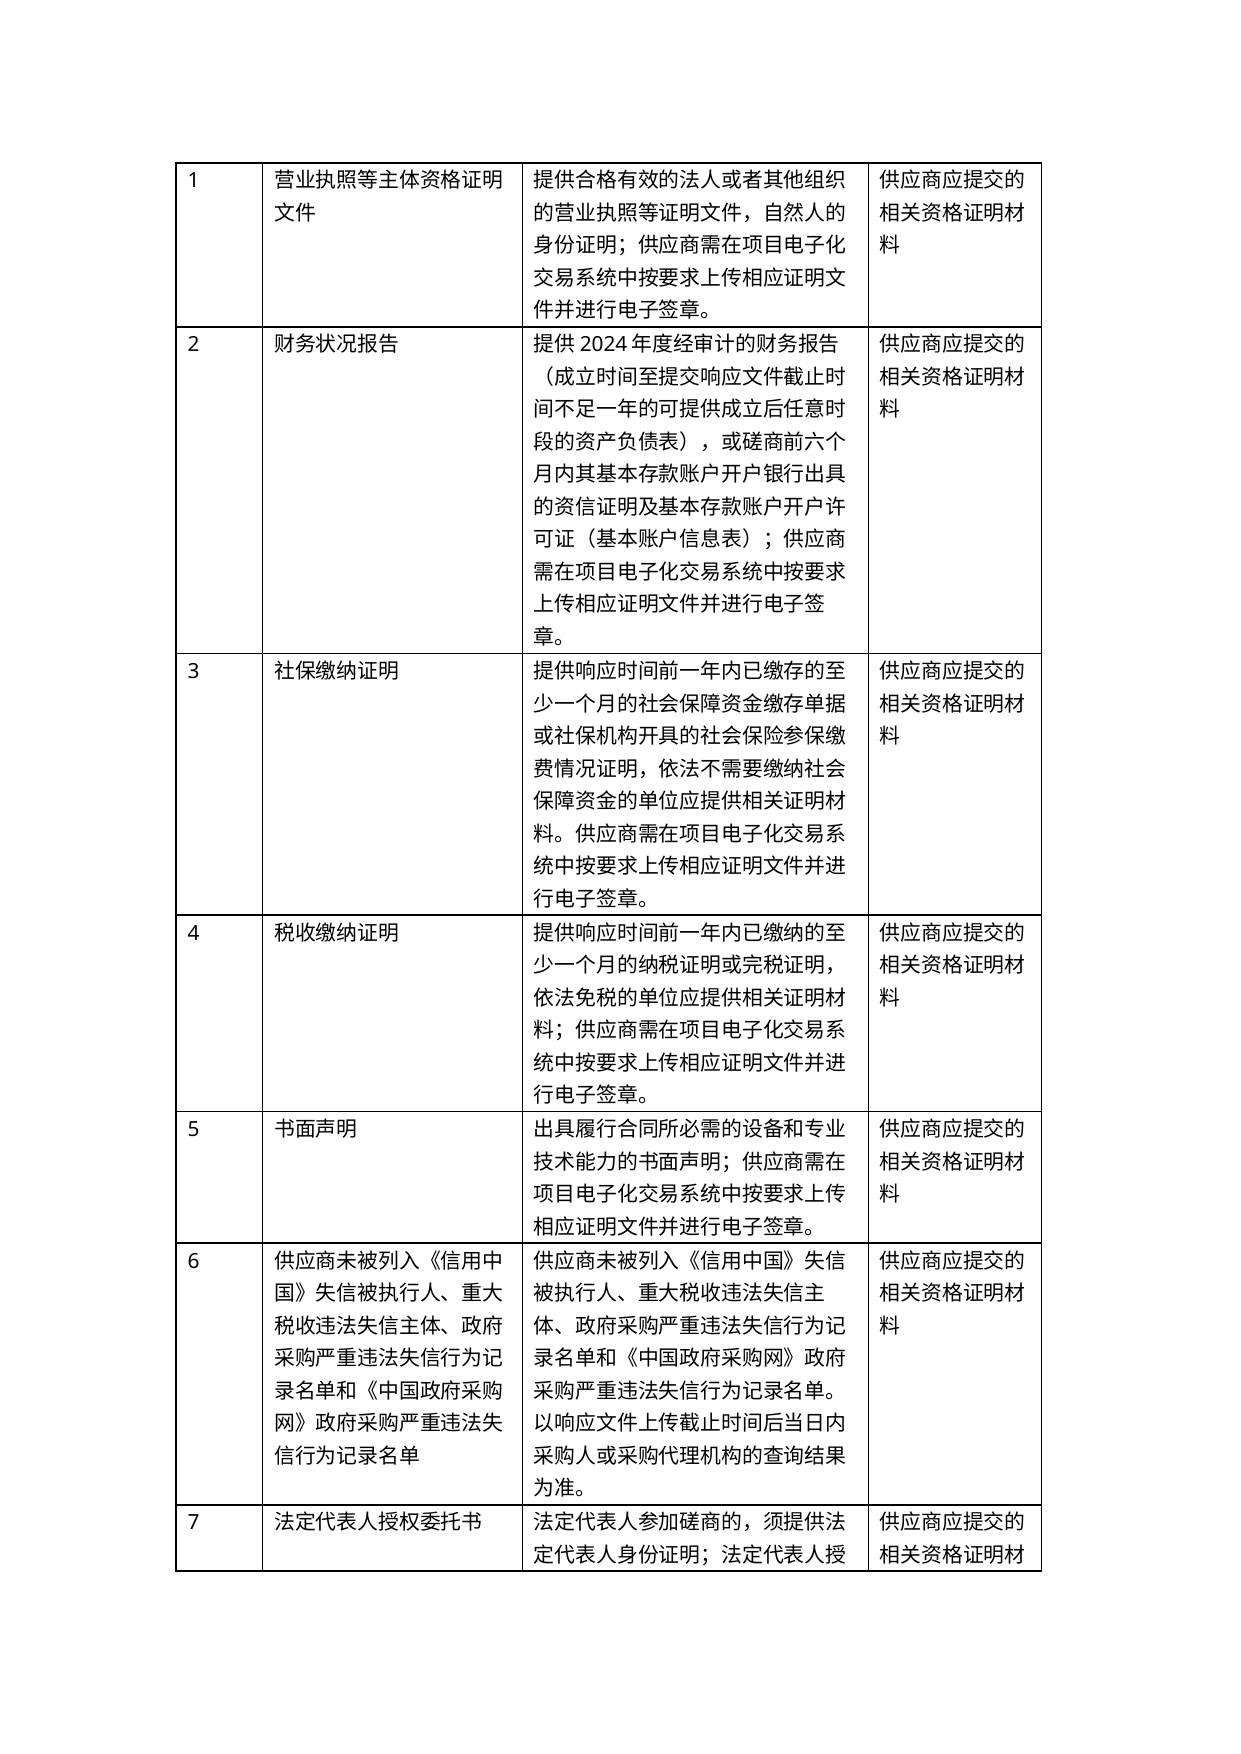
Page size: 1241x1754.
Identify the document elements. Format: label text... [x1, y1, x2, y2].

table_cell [523, 1506, 868, 1570]
table_cell 供应商未被列入《信用中国》失信被执行人、重大税收违法失信主体、政府采购严重违法失信行为记录名单和《中国政府采购网》政府采购严重违法失信行为记录名单。以响应文件上传截止时间后当日内采购人或采购代理机构的查询结果为准。 [523, 1244, 868, 1504]
table_cell 3 [177, 654, 262, 914]
table_cell 营业执照等主体资格证明文件 [263, 164, 522, 326]
table_cell 7 [177, 1506, 262, 1570]
table_cell 供应商应提交的相关资格证明材料 [869, 654, 1041, 914]
table_cell 供应商应提交的相关资格证明材料 [869, 916, 1041, 1111]
table_cell 供应商应提交的相关资格证明材料 [869, 1506, 1041, 1570]
table_cell 供应商应提交的相关资格证明材料 [869, 328, 1041, 653]
table_cell 4 [177, 916, 262, 1111]
table_cell 财务状况报告 [263, 328, 522, 653]
table_cell 供应商应提交的相关资格证明材料 [869, 1244, 1041, 1504]
table_cell 法定代表人授权委托书 [263, 1506, 522, 1570]
table_cell 提供合格有效的法人或者其他组织的营业执照等证明文件，自然人的身份证明；供应商需在项目电子化交易系统中按要求上传相应证明文件并进行电子签章。 [523, 164, 868, 326]
table_cell 2 [177, 328, 262, 653]
table_cell 6 [177, 1244, 262, 1504]
table_cell 书面声明 [263, 1112, 522, 1242]
table_cell 供应商应提交的相关资格证明材料 [869, 1112, 1041, 1242]
table_cell 税收缴纳证明 [263, 916, 522, 1111]
table_cell 提供2024年度经审计的财务报告（成立时间至提交响应文件截止时间不足一年的可提供成立后任意时段的资产负债表），或磋商前六个月内其基本存款账户开户银行出具的资信证明及基本存款账户开户许可证（基本账户信息表）；供应商需在项目电子化交易系统中按要求上传相应证明文件并进行电子签章。 [523, 328, 868, 653]
table_cell 5 [177, 1112, 262, 1242]
table_cell 提供响应时间前一年内已缴存的至少一个月的社会保障资金缴存单据或社保机构开具的社会保险参保缴费情况证明，依法不需要缴纳社会保障资金的单位应提供相关证明材料。供应商需在项目电子化交易系统中按要求上传相应证明文件并进行电子签章。 [523, 654, 868, 914]
table_cell 提供响应时间前一年内已缴纳的至少一个月的纳税证明或完税证明，依法免税的单位应提供相关证明材料；供应商需在项目电子化交易系统中按要求上传相应证明文件并进行电子签章。 [523, 916, 868, 1111]
table_cell 社保缴纳证明 [263, 654, 522, 914]
table_cell 供应商未被列入《信用中国》失信被执行人、重大税收违法失信主体、政府采购严重违法失信行为记录名单和《中国政府采购网》政府采购严重违法失信行为记录名单 [263, 1244, 522, 1504]
table_cell 出具履行合同所必需的设备和专业技术能力的书面声明；供应商需在项目电子化交易系统中按要求上传相应证明文件并进行电子签章。 [523, 1112, 868, 1242]
table_cell 1 [177, 164, 262, 326]
table_cell 供应商应提交的相关资格证明材料 [869, 164, 1041, 326]
